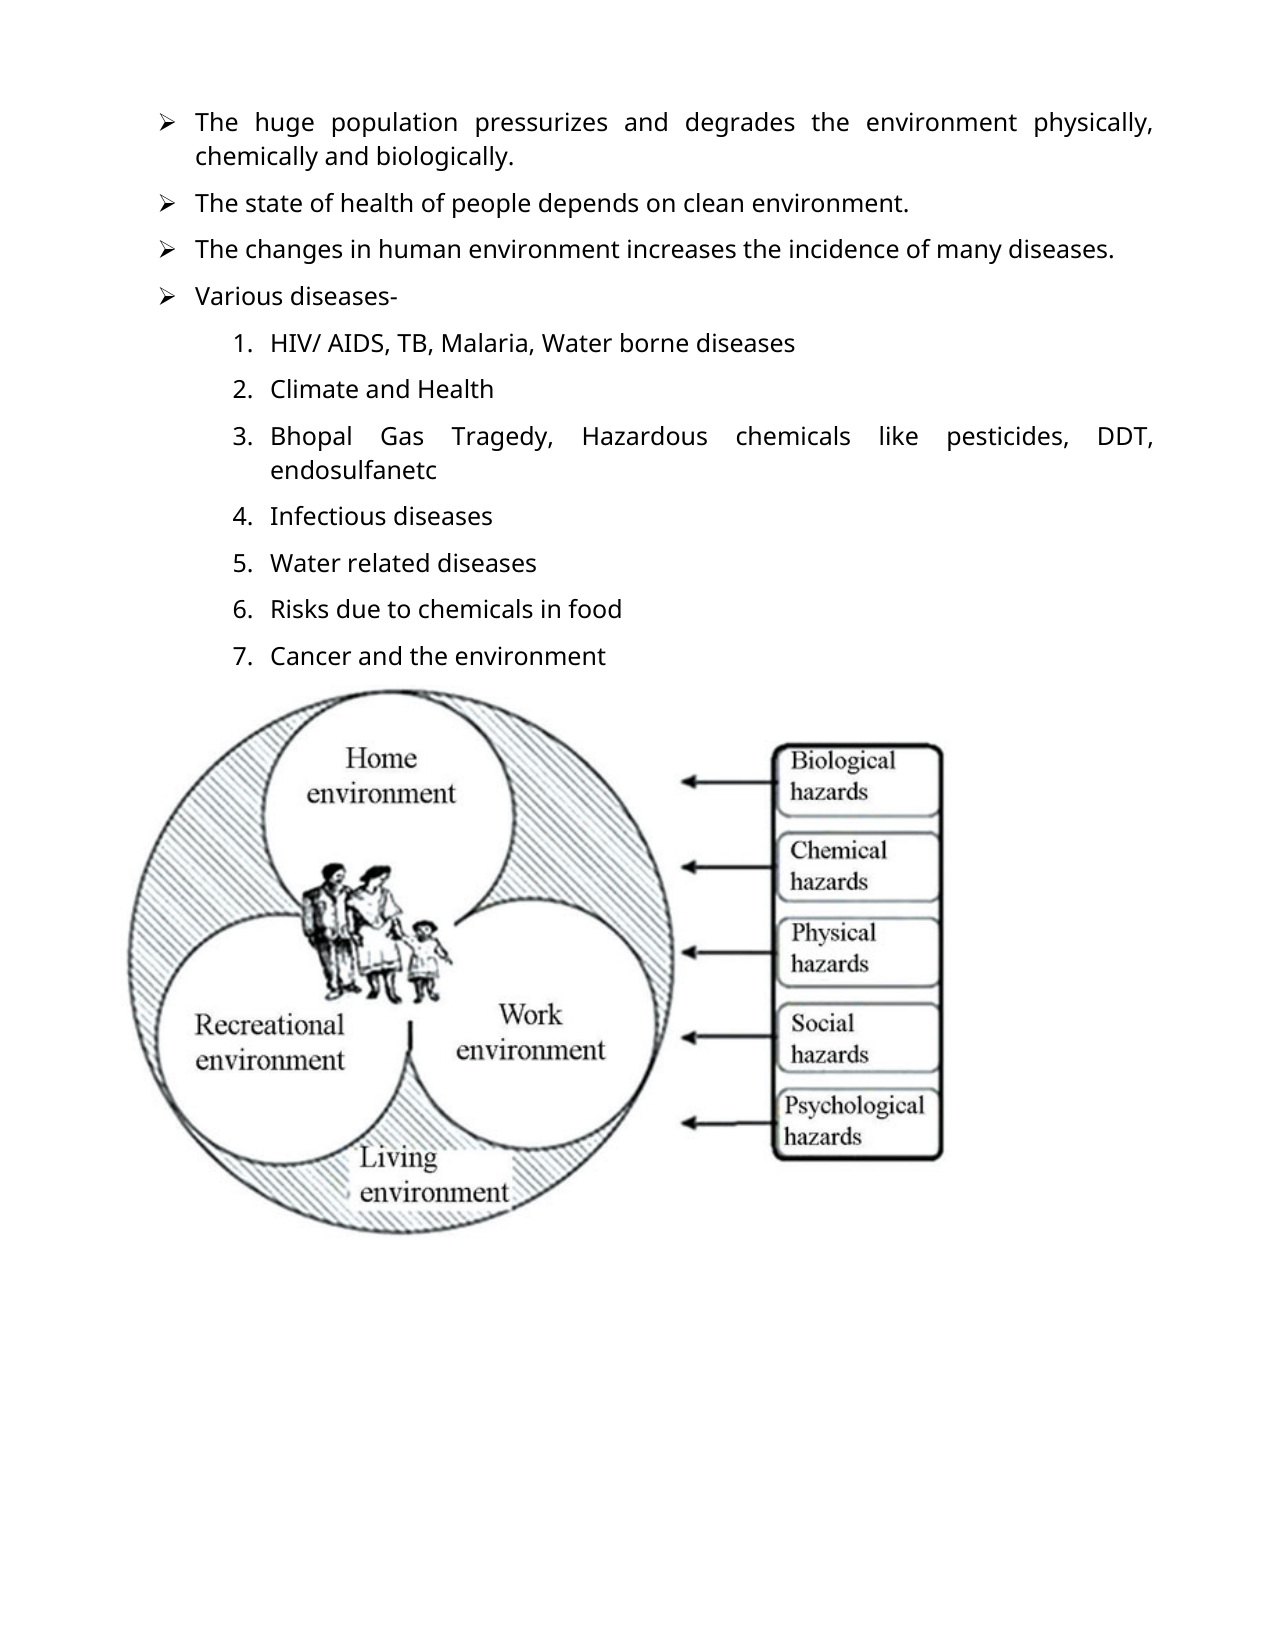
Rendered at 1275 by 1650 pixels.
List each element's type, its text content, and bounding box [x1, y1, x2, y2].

list HIV/ AIDS, TB, Malaria, Water borne diseases [232, 325, 1155, 359]
list Water related diseases [232, 546, 1155, 580]
picture [120, 685, 952, 1238]
list The changes in human environment increases the incidence of many diseases. [157, 232, 1155, 266]
list The huge population pressurizes and degrades the environment physically, chemically and biologically. [157, 105, 1155, 173]
list Infectious diseases [232, 499, 1155, 533]
list Bhopal Gas Tragedy, Hazardous chemicals like pesticides, DDT, endosulfanetc [232, 418, 1155, 487]
list Risks due to chemicals in food [232, 592, 1155, 626]
list Various diseases- [157, 279, 1155, 313]
list The state of health of people depends on clean environment. [157, 186, 1155, 220]
list Cancer and the environment [232, 639, 1155, 673]
list Climate and Health [232, 372, 1155, 406]
